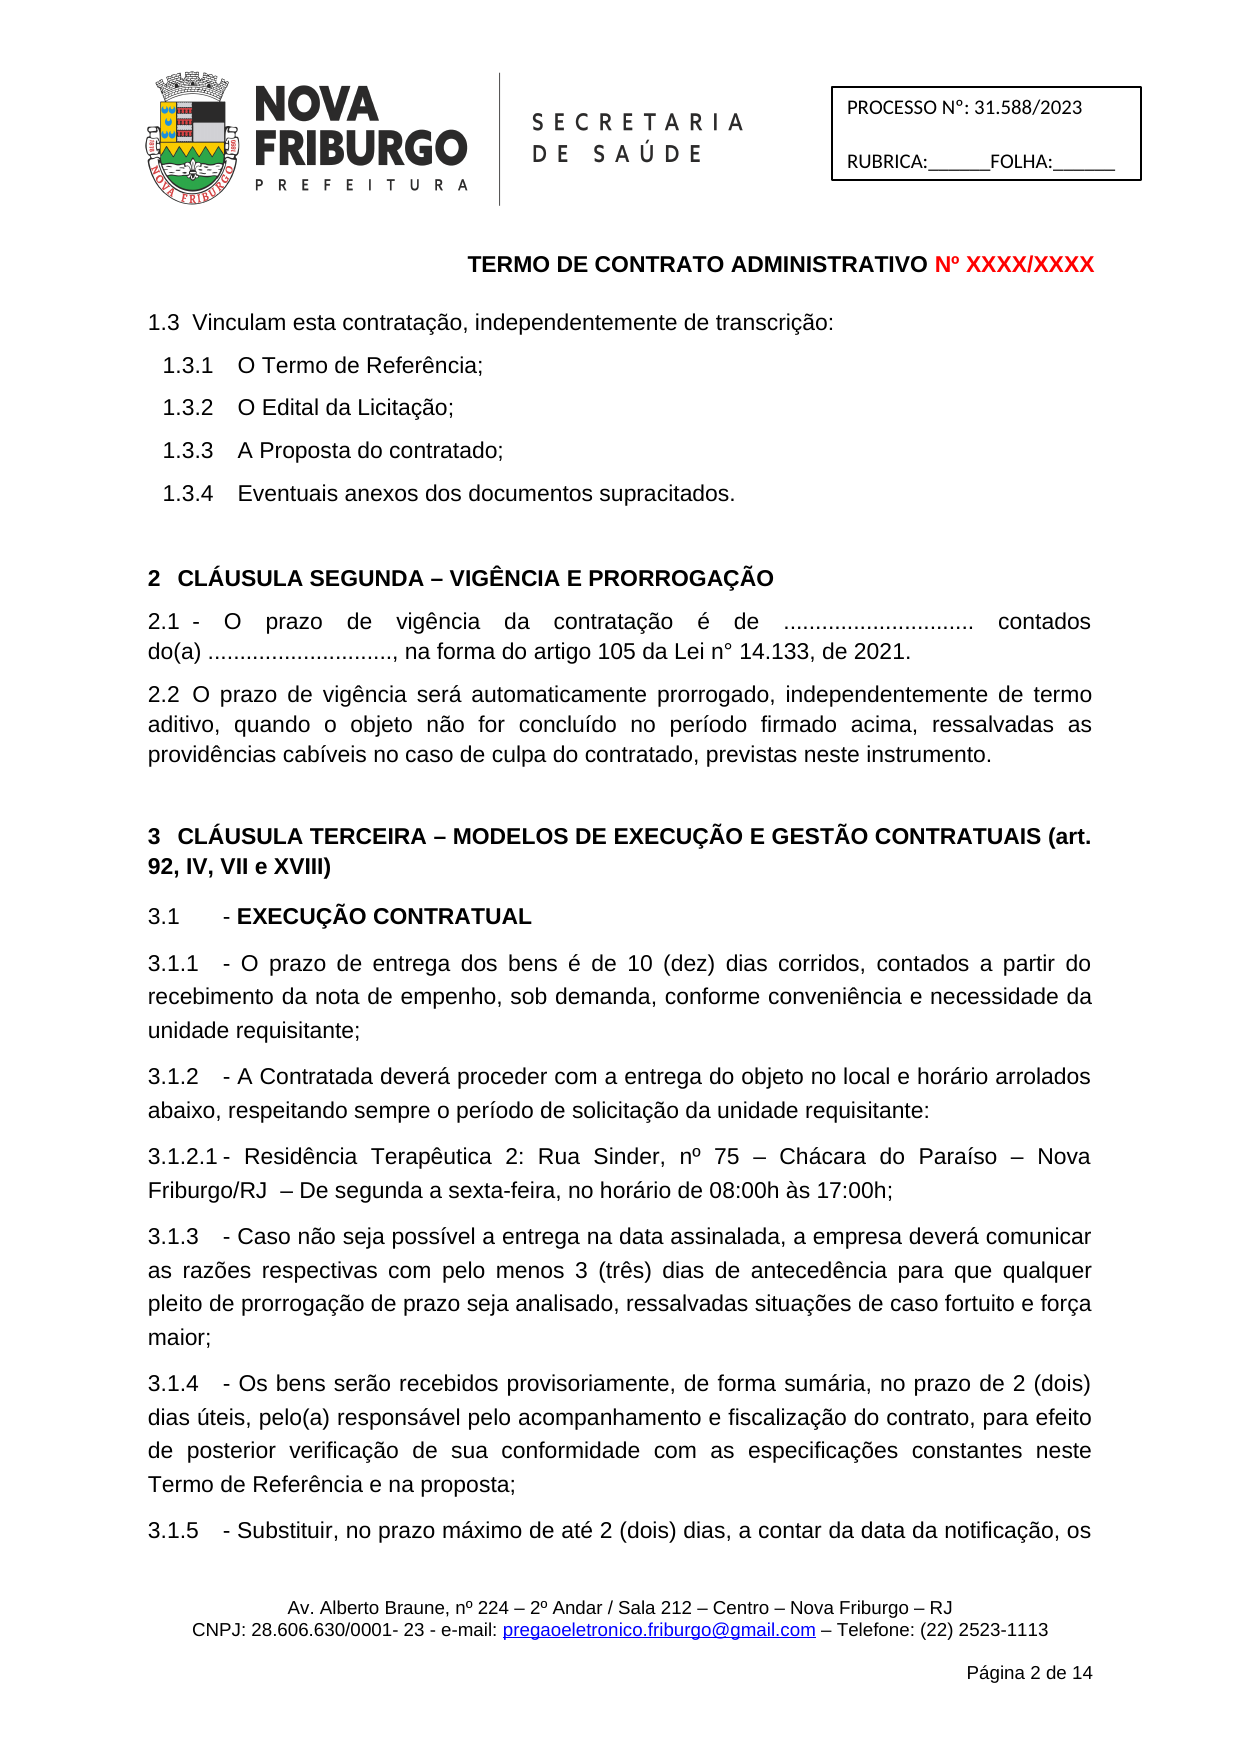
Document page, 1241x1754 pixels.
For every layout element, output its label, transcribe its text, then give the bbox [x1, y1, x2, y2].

list CLÁUSULA SEGUNDA – VIGÊNCIA E PRORROGAÇÃO [148, 565, 1092, 592]
list - O prazo de vigência da contratação é de .............................. contados do(a) ............................., na forma do artigo 105 da Lei n° 14.133, de 2021. [148, 608, 1092, 664]
list O Termo de Referência; [162, 352, 1092, 378]
list Eventuais anexos dos documentos supracitados. [162, 480, 1092, 506]
list O Edital da Licitação; [162, 394, 1092, 421]
list - Os bens serão recebidos provisoriamente, de forma sumária, no prazo de 2 (dois) dias úteis, pelo(a) responsável pelo acompanhamento e fiscalização do contrato, para efeito de posterior verificação de sua conformidade com as especificações constantes neste Termo de Referência e na proposta; [148, 1363, 1092, 1497]
list Vinculam esta contratação, independentemente de transcrição: [148, 309, 1092, 335]
list - A Contratada deverá proceder com a entrega do objeto no local e horário arrolados abaixo, respeitando sempre o período de solicitação da unidade requisitante: [148, 1056, 1092, 1123]
list O prazo de vigência será automaticamente prorrogado, independentemente de termo aditivo, quando o objeto não for concluído no período firmado acima, ressalvadas as providências cabíveis no caso de culpa do contratado, previstas neste instrumento. [148, 681, 1092, 768]
picture [132, 59, 760, 221]
list A Proposta do contratado; [162, 437, 1092, 463]
list - Residência Terapêutica 2: Rua Sinder, nº 75 – Chácara do Paraíso – Nova Friburgo/RJ – De segunda a sexta-feira, no horário de 08:00h às 17:00h; [148, 1136, 1092, 1203]
list - EXECUÇÃO CONTRATUAL [148, 896, 1092, 930]
list - Caso não seja possível a entrega na data assinalada, a empresa deverá comunicar as razões respectivas com pelo menos 3 (três) dias de antecedência para que qualquer pleito de prorrogação de prazo seja analisado, ressalvadas situações de caso fortuito e força maior; [148, 1216, 1092, 1350]
list - O prazo de entrega dos bens é de 10 (dez) dias corridos, contados a partir do recebimento da nota de empenho, sob demanda, conforme conveniência e necessidade da unidade requisitante; [148, 942, 1092, 1043]
list CLÁUSULA TERCEIRA – MODELOS DE EXECUÇÃO E GESTÃO CONTRATUAIS (art. 92, IV, VII e XVIII) [148, 823, 1092, 879]
